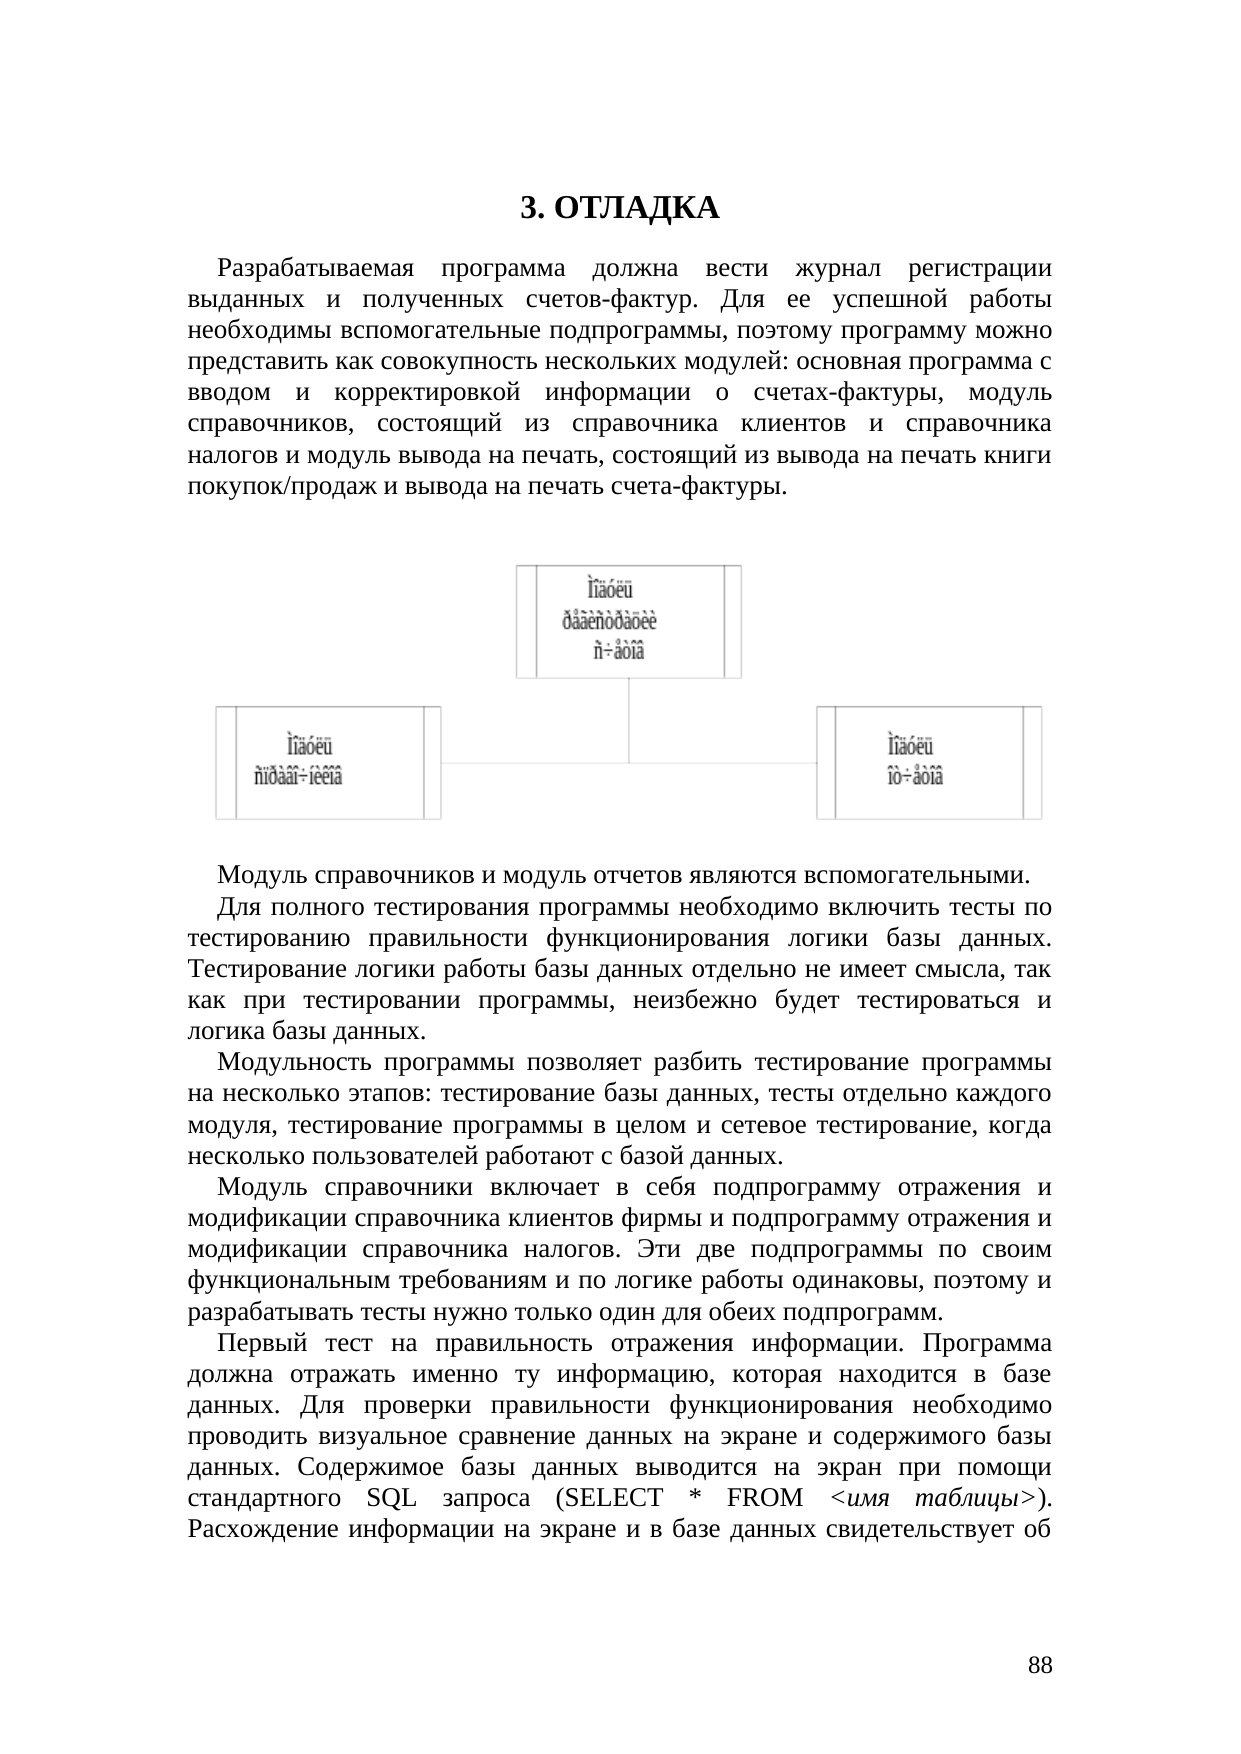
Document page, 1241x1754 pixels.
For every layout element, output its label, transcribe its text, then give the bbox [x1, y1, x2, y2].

text Разрабатываемая программа должна вести журнал регистрации выданных и полученных счетов-фактур. Для ее успешной работы необходимы вспомогательные подпрограммы, поэтому программу можно представить как совокупность нескольких модулей: основная программа с вводом и корректировкой информации о счетах-фактуры, модуль справочников, состоящий из справочника клиентов и справочника налогов и модуль вывода на печать, состоящий из вывода на печать книги покупок/продаж и вывода на печать счета-фактуры. [187, 251, 1053, 500]
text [187, 1326, 1053, 1544]
subtitle 3. Отладка [187, 187, 1053, 226]
text Модуль справочники включает в себя подпрограмму отражения и модификации справочника клиентов фирмы и подпрограмму отражения и модификации справочника налогов. Эти две подпрограммы по своим функциональным требованиям и по логике работы одинаковы, поэтому и разрабатывать тесты нужно только один для обеих подпрограмм. [187, 1170, 1053, 1326]
text Для полного тестирования программы необходимо включить тесты по тестированию правильности функционирования логики базы данных. Тестирование логики работы базы данных отдельно не имеет смысла, так как при тестировании программы, неизбежно будет тестироваться и логика базы данных. [187, 890, 1053, 1045]
text Модуль справочников и модуль отчетов являются вспомогательными. [187, 858, 1053, 890]
text Модульность программы позволяет разбить тестирование программы на несколько этапов: тестирование базы данных, тесты отдельно каждого модуля, тестирование программы в целом и сетевое тестирование, когда несколько пользователей работают с базой данных. [187, 1045, 1053, 1170]
